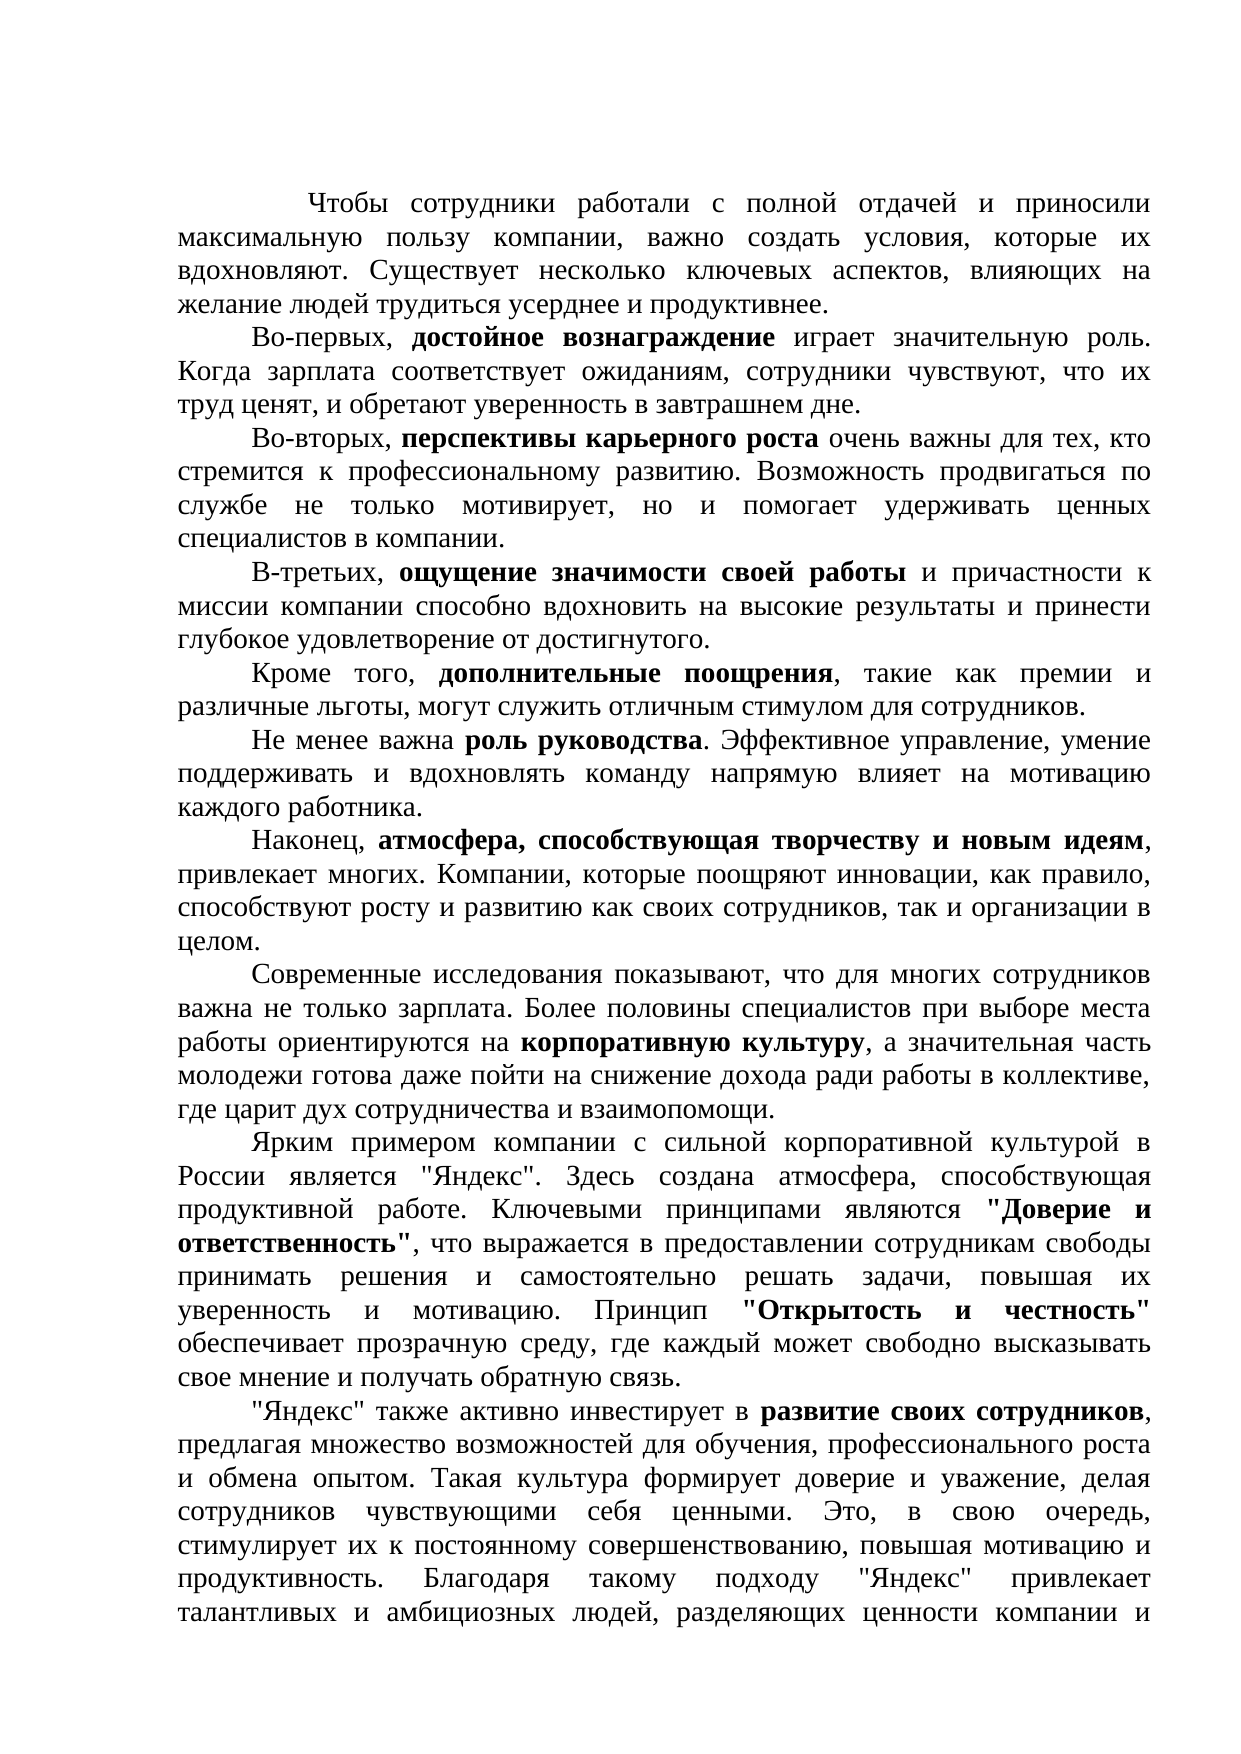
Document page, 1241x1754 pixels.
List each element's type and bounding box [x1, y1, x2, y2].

text [177, 118, 1152, 1627]
